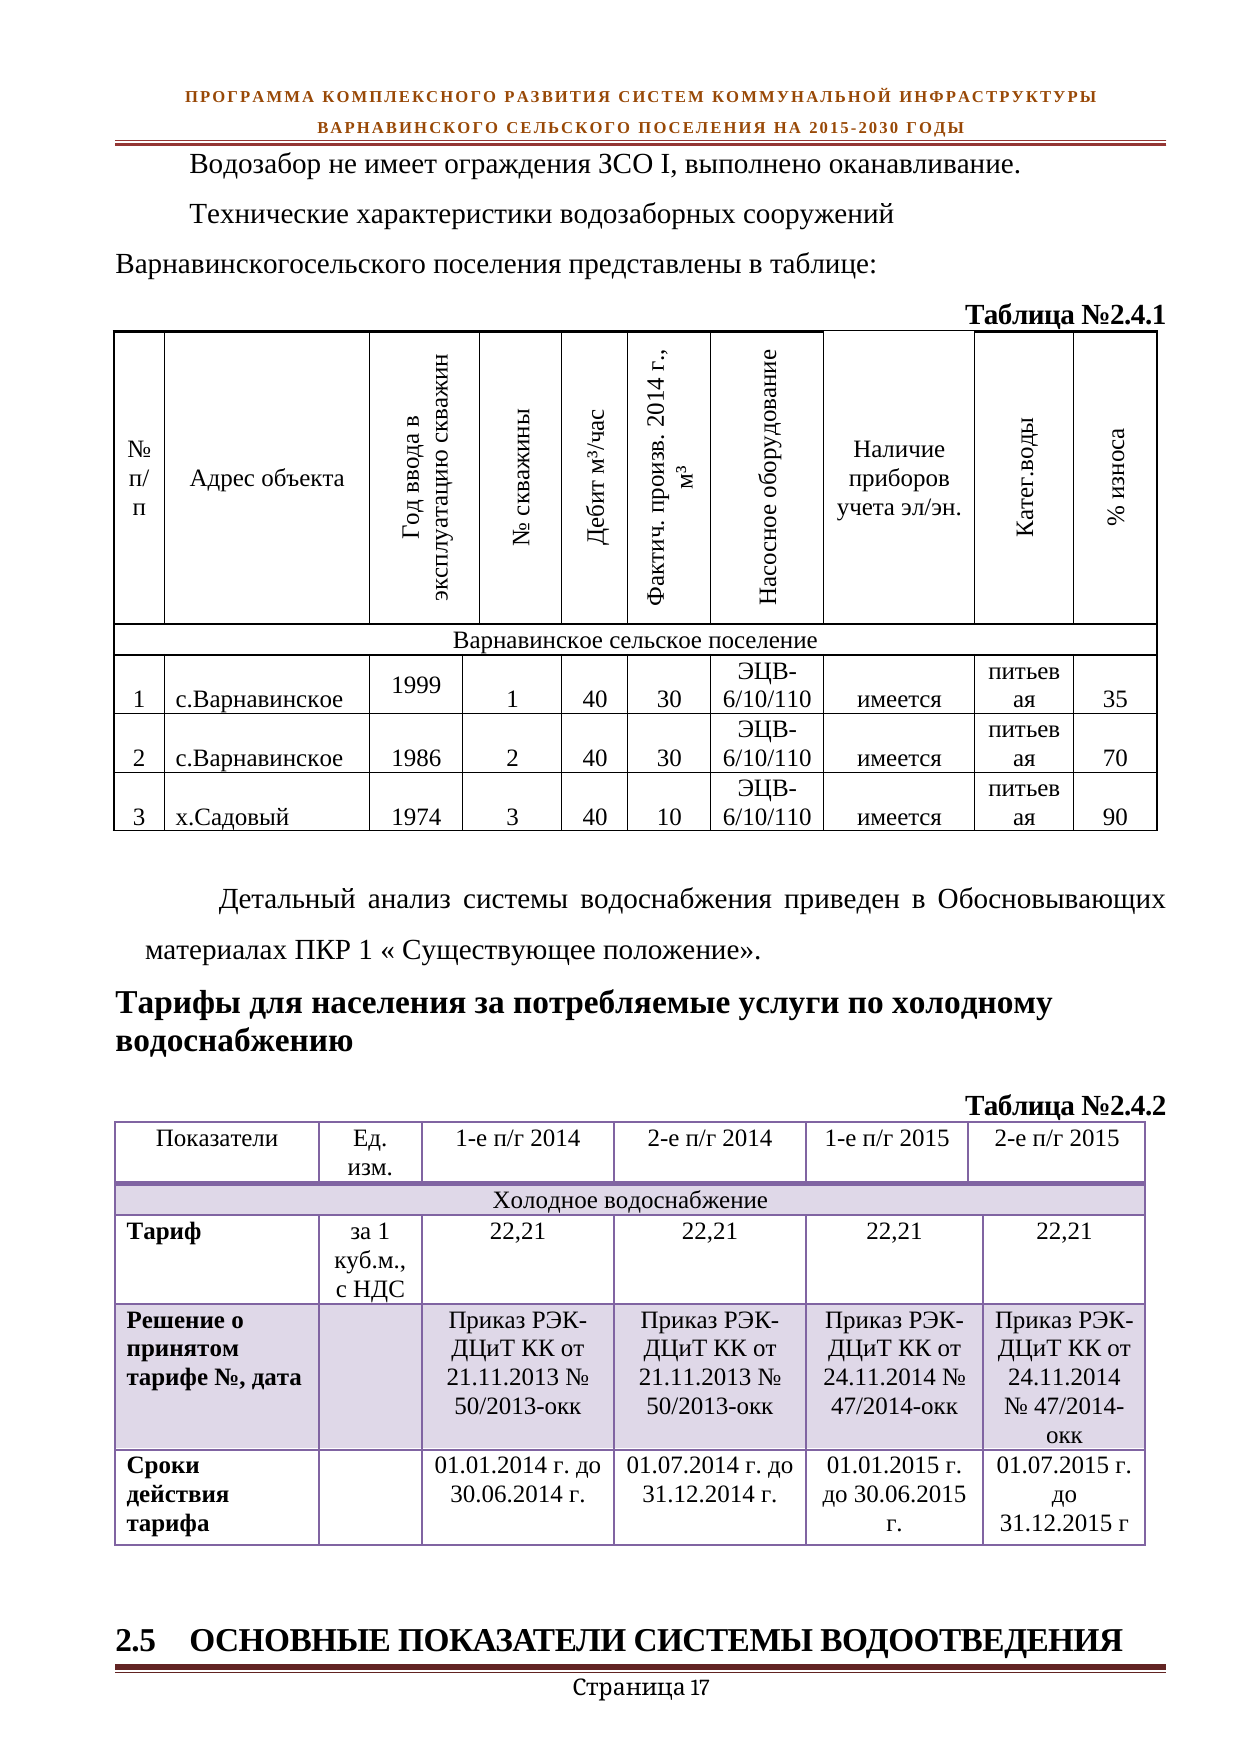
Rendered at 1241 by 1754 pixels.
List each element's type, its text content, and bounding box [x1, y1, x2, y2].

table_cell Приказ РЭК-ДЦиТ КК от 24.11.2014 № 47/2014-окк [984, 1305, 1144, 1448]
table_cell 40 [562, 656, 627, 713]
table_cell ЭЦВ-6/10/110 [711, 656, 823, 713]
table_cell 01.07.2014 г. до 31.12.2014 г. [615, 1451, 805, 1543]
list Таблица №2.4.2 [115, 1088, 1166, 1121]
table_header Ед. изм. [320, 1123, 421, 1181]
table_header 1-е п/г 2014 [423, 1123, 613, 1181]
table_cell 90 [1074, 773, 1156, 830]
table_cell Приказ РЭК-ДЦиТ КК от 21.11.2013 № 50/2013-окк [423, 1305, 613, 1448]
table_cell ЭЦВ-6/10/110 [711, 773, 823, 830]
table_cell Приказ РЭК-ДЦиТ КК от 24.11.2014 № 47/2014-окк [807, 1305, 982, 1448]
table_cell 1999 [370, 656, 462, 713]
table_header Катег.воды [975, 333, 1073, 623]
table_cell 1974 [370, 773, 462, 830]
table_header № скважины [480, 333, 561, 623]
table_cell 1 [463, 656, 561, 713]
table_cell 2 [463, 714, 561, 772]
table_header Насосное оборудование [711, 333, 823, 623]
table_cell х.Садовый [165, 773, 369, 830]
list Таблица №2.4.1 [115, 297, 1166, 330]
table_cell питьевая [975, 656, 1073, 713]
table_cell имеется [824, 656, 974, 713]
table_header % износа [1074, 333, 1156, 623]
table_cell 22,21 [984, 1216, 1144, 1303]
table_header Фактич. произв. 2014 г., м³ [628, 333, 710, 623]
table_cell Решение о принятом тарифе №, дата [116, 1305, 318, 1448]
table_cell 01.01.2014 г. до 30.06.2014 г. [423, 1451, 613, 1543]
text Водозабор не имеет ограждения ЗСО I, выполнено оканавливание. [115, 146, 1166, 179]
table_header 2-е п/г 2014 [615, 1123, 805, 1181]
table_cell 10 [628, 773, 710, 830]
table_cell 01.01.2015 г. до 30.06.2015 г. [807, 1451, 982, 1543]
table_cell Холодное водоснабжение [116, 1186, 1144, 1214]
table_header Наличие приборов учета эл/эн. [824, 331, 974, 623]
table_cell 22,21 [807, 1216, 982, 1303]
table_cell 40 [562, 773, 627, 830]
table_cell [320, 1451, 421, 1543]
table_cell Приказ РЭК-ДЦиТ КК от 21.11.2013 № 50/2013-окк [615, 1305, 805, 1448]
table_cell имеется [824, 714, 974, 772]
table_cell 35 [1074, 656, 1156, 713]
table_header 1-е п/г 2015 [807, 1123, 967, 1181]
table_cell 3 [115, 773, 164, 830]
table_header Адрес объекта [165, 333, 369, 623]
table_cell 3 [463, 773, 561, 830]
list основные показатели системы Водоотведения [115, 1621, 1151, 1659]
table_header № п/п [115, 333, 164, 623]
table_cell питьевая [975, 714, 1073, 772]
table_cell 70 [1074, 714, 1156, 772]
table_cell 1986 [370, 714, 462, 772]
table_cell 30 [628, 656, 710, 713]
table_cell 2 [115, 714, 164, 772]
table_cell Сроки действия тарифа [116, 1451, 318, 1543]
table_cell питьевая [975, 773, 1073, 830]
table_cell 22,21 [615, 1216, 805, 1303]
table_cell Тариф [116, 1216, 318, 1303]
table_cell Варнавинское сельское поселение [115, 625, 1156, 654]
table_header Год ввода в эксплуатацию скважин [370, 333, 479, 623]
text Детальный анализ системы водоснабжения приведен в Обосновывающих материалах ПКР 1 « Существующее положение». [145, 882, 1166, 966]
table_cell с.Варнавинское [165, 656, 369, 713]
table_cell 40 [562, 714, 627, 772]
table_cell 1 [115, 656, 164, 713]
table_cell за 1 куб.м., с НДС [320, 1216, 421, 1303]
table_cell имеется [824, 773, 974, 830]
table_cell [320, 1305, 421, 1448]
table_cell 30 [628, 714, 710, 772]
table_header 2-е п/г 2015 [969, 1123, 1144, 1181]
table_header Дебит м³/час [562, 333, 627, 623]
table_cell 01.07.2015 г. до 31.12.2015 г [984, 1451, 1144, 1543]
table_cell с.Варнавинское [165, 714, 369, 772]
table_header Показатели [116, 1123, 318, 1181]
text Технические характеристики водозаборных сооружений Варнавинскогосельского поселения представлены в таблице: [115, 196, 1166, 280]
table_cell 22,21 [423, 1216, 613, 1303]
text Тарифы для населения за потребляемые услуги по холодному водоснабжению [115, 982, 1166, 1059]
table_cell ЭЦВ-6/10/110 [711, 714, 823, 772]
